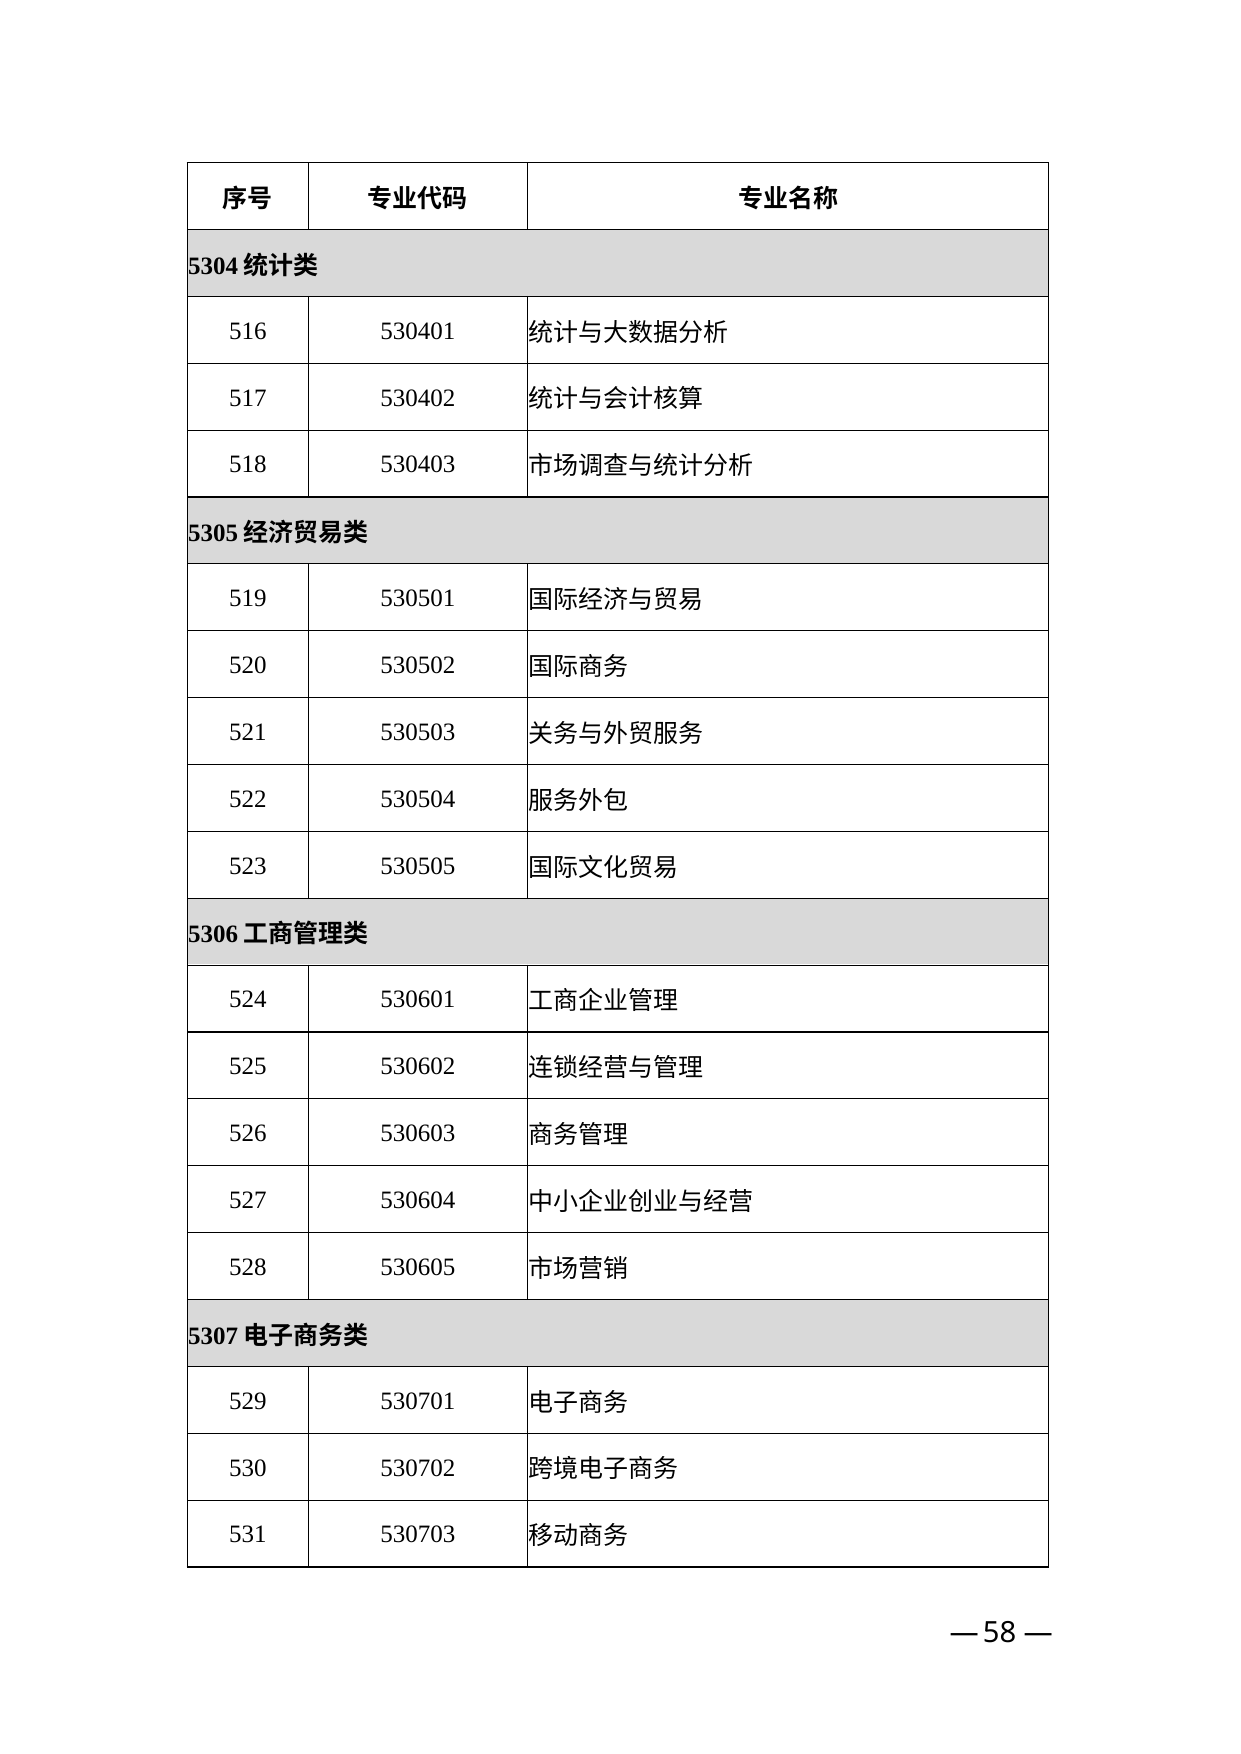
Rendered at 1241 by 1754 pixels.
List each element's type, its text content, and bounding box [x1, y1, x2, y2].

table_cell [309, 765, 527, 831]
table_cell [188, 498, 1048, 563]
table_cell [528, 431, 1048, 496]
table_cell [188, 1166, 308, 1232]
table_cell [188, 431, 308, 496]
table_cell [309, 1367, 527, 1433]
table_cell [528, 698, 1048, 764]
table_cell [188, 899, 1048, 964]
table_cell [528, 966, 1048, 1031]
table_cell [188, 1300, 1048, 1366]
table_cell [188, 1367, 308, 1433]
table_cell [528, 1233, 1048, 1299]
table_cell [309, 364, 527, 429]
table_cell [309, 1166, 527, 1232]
table_header 专业名称 [528, 163, 1048, 229]
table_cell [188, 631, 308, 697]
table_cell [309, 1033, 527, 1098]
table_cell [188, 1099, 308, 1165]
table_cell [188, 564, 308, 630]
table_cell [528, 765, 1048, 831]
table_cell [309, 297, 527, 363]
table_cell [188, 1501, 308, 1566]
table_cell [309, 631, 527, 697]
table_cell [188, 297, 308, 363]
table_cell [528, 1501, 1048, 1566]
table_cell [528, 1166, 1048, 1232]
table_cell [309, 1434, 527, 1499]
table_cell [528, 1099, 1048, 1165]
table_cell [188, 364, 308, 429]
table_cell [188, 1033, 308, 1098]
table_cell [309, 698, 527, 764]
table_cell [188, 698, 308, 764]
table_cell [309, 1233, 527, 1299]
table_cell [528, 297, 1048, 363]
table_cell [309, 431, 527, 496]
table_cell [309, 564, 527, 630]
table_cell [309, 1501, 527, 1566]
table_header 序号 [188, 163, 308, 229]
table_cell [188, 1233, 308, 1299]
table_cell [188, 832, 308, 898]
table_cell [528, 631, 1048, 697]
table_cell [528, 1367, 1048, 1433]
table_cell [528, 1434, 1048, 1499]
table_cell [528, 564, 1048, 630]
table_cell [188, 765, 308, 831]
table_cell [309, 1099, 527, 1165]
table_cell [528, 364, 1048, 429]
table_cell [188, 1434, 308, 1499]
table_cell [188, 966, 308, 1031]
table_header 专业代码 [309, 163, 527, 229]
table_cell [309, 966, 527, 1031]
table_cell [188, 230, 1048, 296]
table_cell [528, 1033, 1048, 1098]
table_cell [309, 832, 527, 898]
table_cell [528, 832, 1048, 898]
